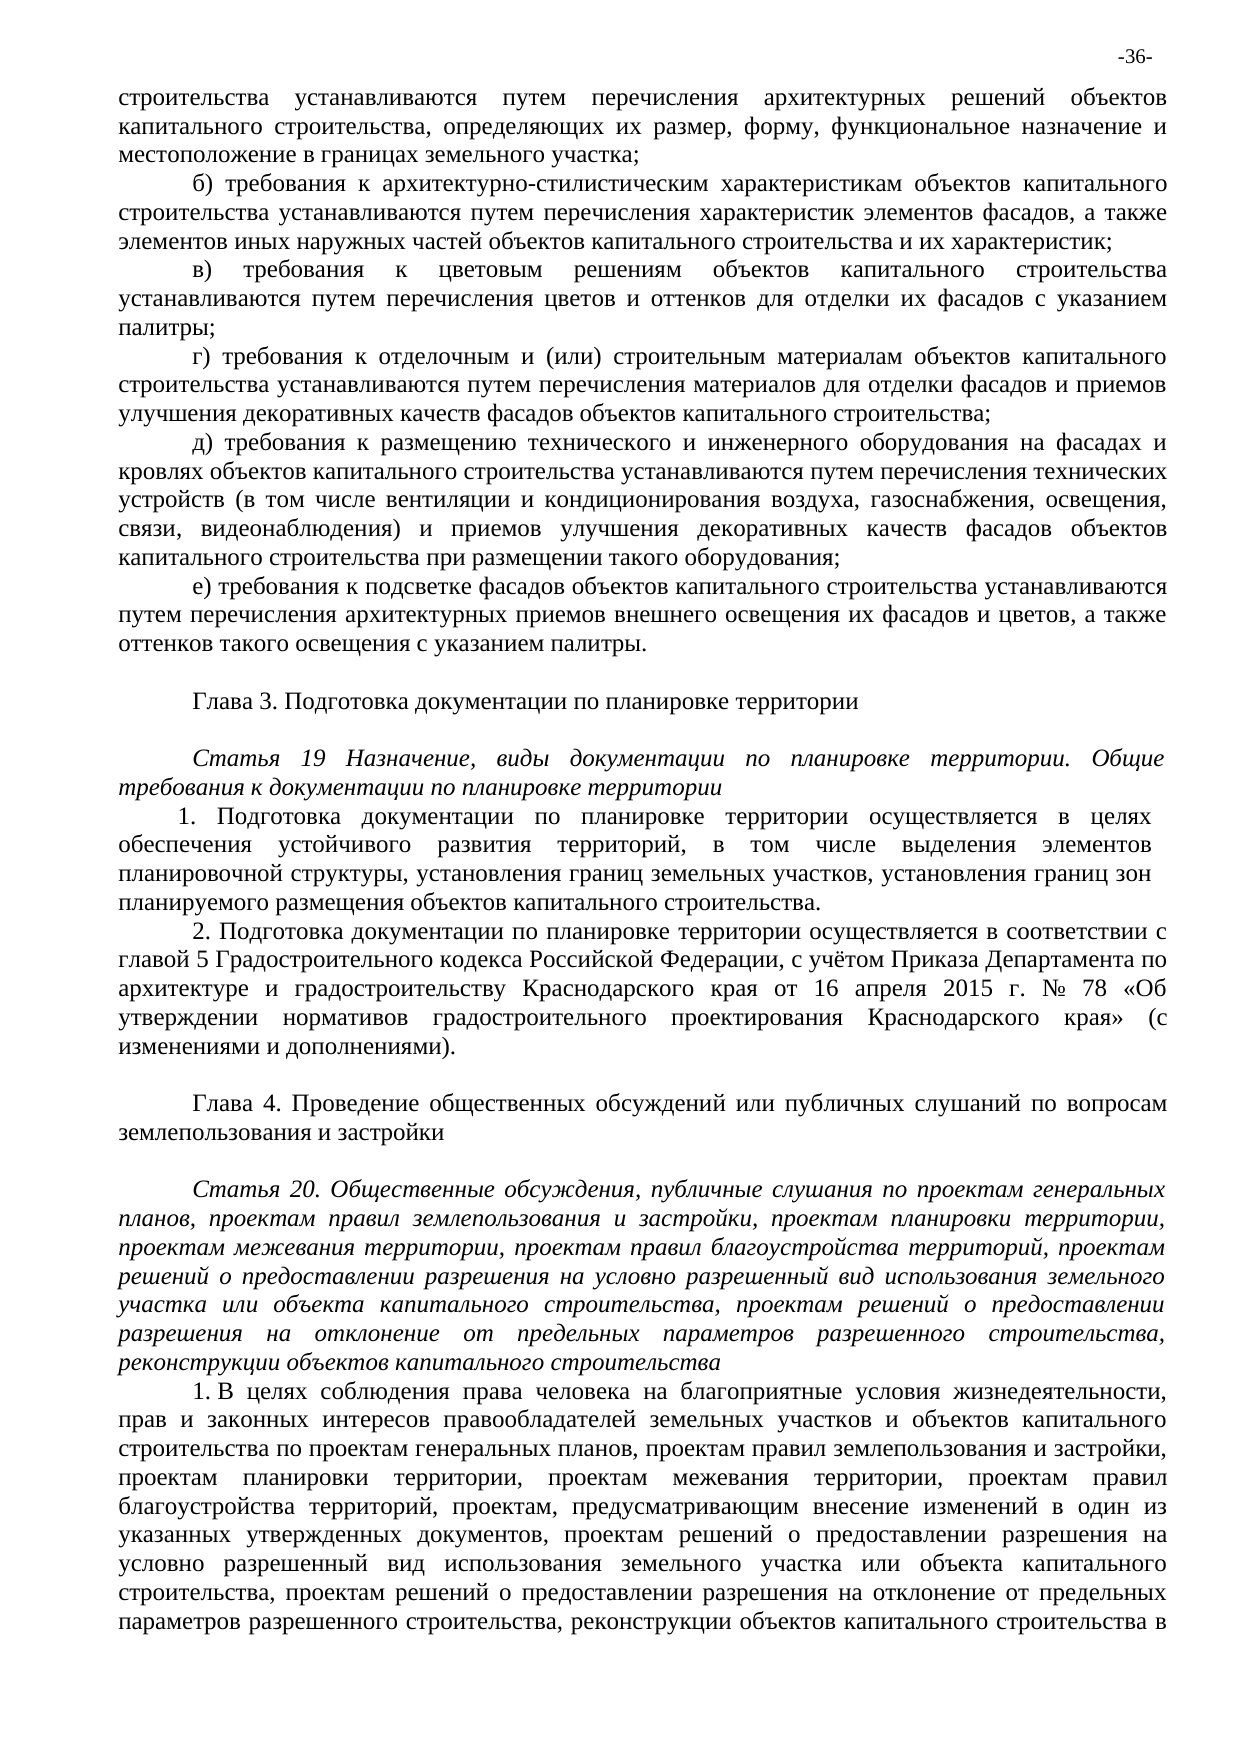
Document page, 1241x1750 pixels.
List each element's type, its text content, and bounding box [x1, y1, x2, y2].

text Статья 20. Общественные обсуждения, публичные слушания по проектам генеральных планов, проектам правил землепользования и застройки, проектам планировки территории, проектам межевания территории, проектам правил благоустройства территорий, проектам решений о предоставлении разрешения на условно разрешенный вид использования земельного участка или объекта капитального строительства, проектам решений о предоставлении разрешения на отклонение от предельных параметров разрешенного строительства, реконструкции объектов капитального строительства [118, 1174, 1168, 1376]
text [118, 82, 1168, 168]
text Статья 19 Назначение, виды документации по планировке территории. Общие требования к документации по планировке территории [118, 743, 1168, 801]
text в) требования к цветовым решениям объектов капитального строительства устанавливаются путем перечисления цветов и оттенков для отделки их фасадов с указанием палитры; [118, 254, 1168, 341]
text е) требования к подсветке фасадов объектов капитального строительства устанавливаются путем перечисления архитектурных приемов внешнего освещения их фасадов и цветов, а также оттенков такого освещения с указанием палитры. [118, 571, 1168, 657]
text 1. Подготовка документации по планировке территории осуществляется в целях обеспечения устойчивого развития территорий, в том числе выделения элементов планировочной структуры, установления границ земельных участков, установления границ зон планируемого размещения объектов капитального строительства. [118, 801, 1152, 916]
text Глава 4. Проведение общественных обсуждений или публичных слушаний по вопросам землепользования и застройки [118, 1088, 1168, 1146]
text б) требования к архитектурно-стилистическим характеристикам объектов капитального строительства устанавливаются путем перечисления характеристик элементов фасадов, а также элементов иных наружных частей объектов капитального строительства и их характеристик; [118, 168, 1168, 254]
text 2. Подготовка документации по планировке территории осуществляется в соответствии с главой 5 Градостроительного кодекса Российской Федерации, с учётом Приказа Департамента по архитектуре и градостроительству Краснодарского края от 16 апреля 2015 г. № 78 «Об утверждении нормативов градостроительного проектирования Краснодарского края» (с изменениями и дополнениями). [118, 916, 1168, 1059]
text г) требования к отделочным и (или) строительным материалам объектов капитального строительства устанавливаются путем перечисления материалов для отделки фасадов и приемов улучшения декоративных качеств фасадов объектов капитального строительства; [118, 341, 1168, 427]
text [118, 1376, 1168, 1634]
text д) требования к размещению технического и инженерного оборудования на фасадах и кровлях объектов капитального строительства устанавливаются путем перечисления технических устройств (в том числе вентиляции и кондиционирования воздуха, газоснабжения, освещения, связи, видеонаблюдения) и приемов улучшения декоративных качеств фасадов объектов капитального строительства при размещении такого оборудования; [118, 427, 1168, 571]
text Глава 3. Подготовка документации по планировке территории [118, 686, 1168, 714]
